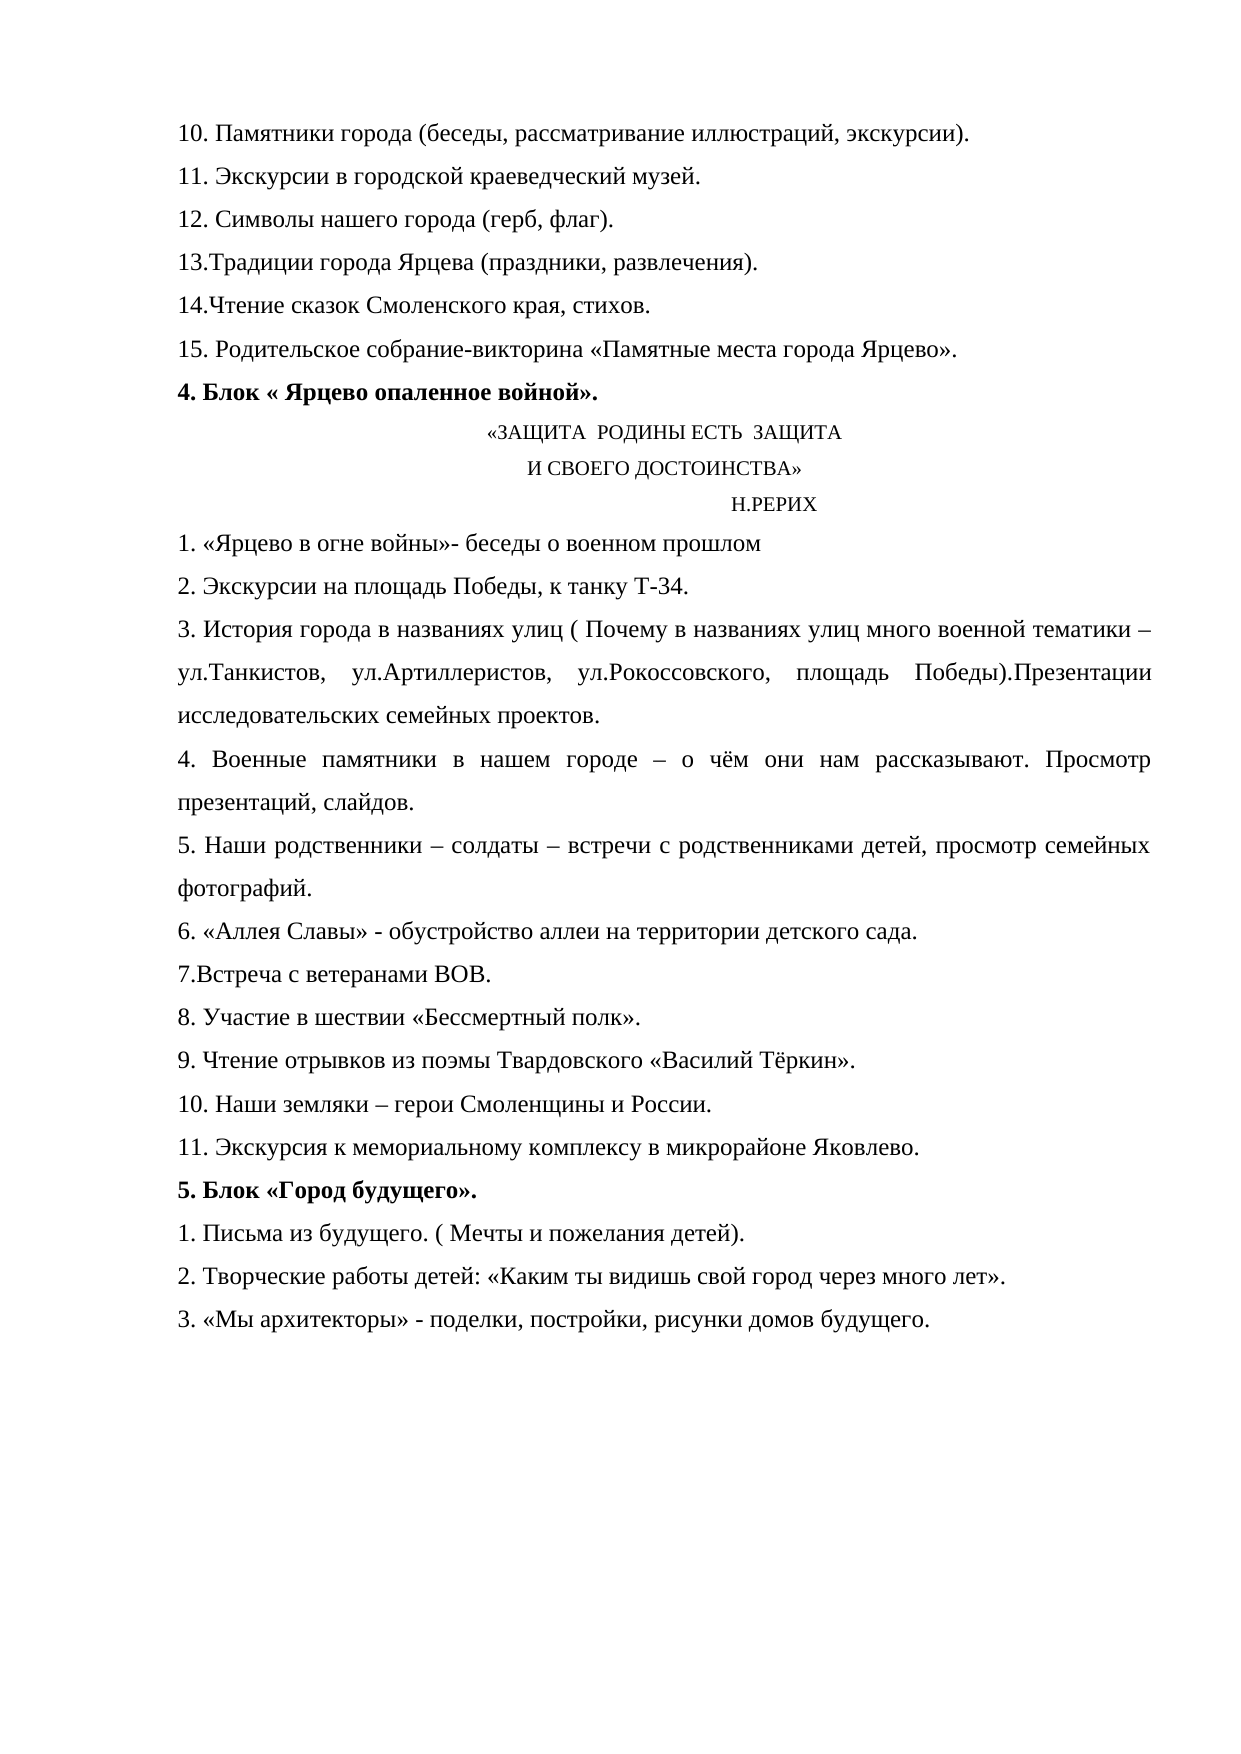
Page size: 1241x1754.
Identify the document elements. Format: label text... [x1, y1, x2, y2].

text 1. Письма из будущего. ( Мечты и пожелания детей). [177, 1218, 1152, 1247]
text 15. Родительское собрание-викторина «Памятные места города Ярцево». [177, 334, 1152, 362]
text 9. Чтение отрывков из поэмы Твардовского «Василий Тёркин». [177, 1046, 1152, 1074]
text Н.РЕРИХ [177, 492, 1152, 516]
text 7.Встреча с ветеранами ВОВ. [177, 959, 1152, 988]
text 10. Памятники города (беседы, рассматривание иллюстраций, экскурсии). [177, 118, 1152, 147]
text 4. Военные памятники в нашем городе – о чём они нам рассказывают. Просмотр презентаций, слайдов. [177, 744, 1152, 816]
text 11. Экскурсии в городской краеведческий музей. [177, 161, 1152, 190]
text 5. Блок «Город будущего». [177, 1175, 1152, 1204]
text 2. Экскурсии на площадь Победы, к танку Т-34. [177, 571, 1152, 600]
text 11. Экскурсия к мемориальному комплексу в микрорайоне Яковлево. [177, 1132, 1152, 1161]
text И СВОЕГО ДОСТОИНСТВА» [177, 456, 1152, 480]
text 6. «Аллея Славы» - обустройство аллеи на территории детского сада. [177, 916, 1152, 945]
text 5. Наши родственники – солдаты – встречи с родственниками детей, просмотр семейных фотографий. [177, 830, 1152, 902]
text 2. Творческие работы детей: «Каким ты видишь свой город через много лет». [177, 1261, 1152, 1290]
text 10. Наши земляки – герои Смоленщины и России. [177, 1089, 1152, 1117]
text «ЗАЩИТА РОДИНЫ ЕСТЬ ЗАЩИТА [177, 420, 1152, 444]
text 3. «Мы архитекторы» - поделки, постройки, рисунки домов будущего. [177, 1304, 1152, 1333]
text 4. Блок « Ярцево опаленное войной». [177, 377, 1152, 406]
text 8. Участие в шествии «Бессмертный полк». [177, 1002, 1152, 1031]
text 14.Чтение сказок Смоленского края, стихов. [177, 291, 1152, 319]
text 12. Символы нашего города (герб, флаг). [177, 204, 1152, 233]
text 13.Традиции города Ярцева (праздники, развлечения). [177, 247, 1152, 276]
text 1. «Ярцево в огне войны»- беседы о военном прошлом [177, 528, 1152, 557]
text 3. История города в названиях улиц ( Почему в названиях улиц много военной тематики –ул.Танкистов, ул.Артиллеристов, ул.Рокоссовского, площадь Победы).Презентации исследовательских семейных проектов. [177, 614, 1152, 729]
